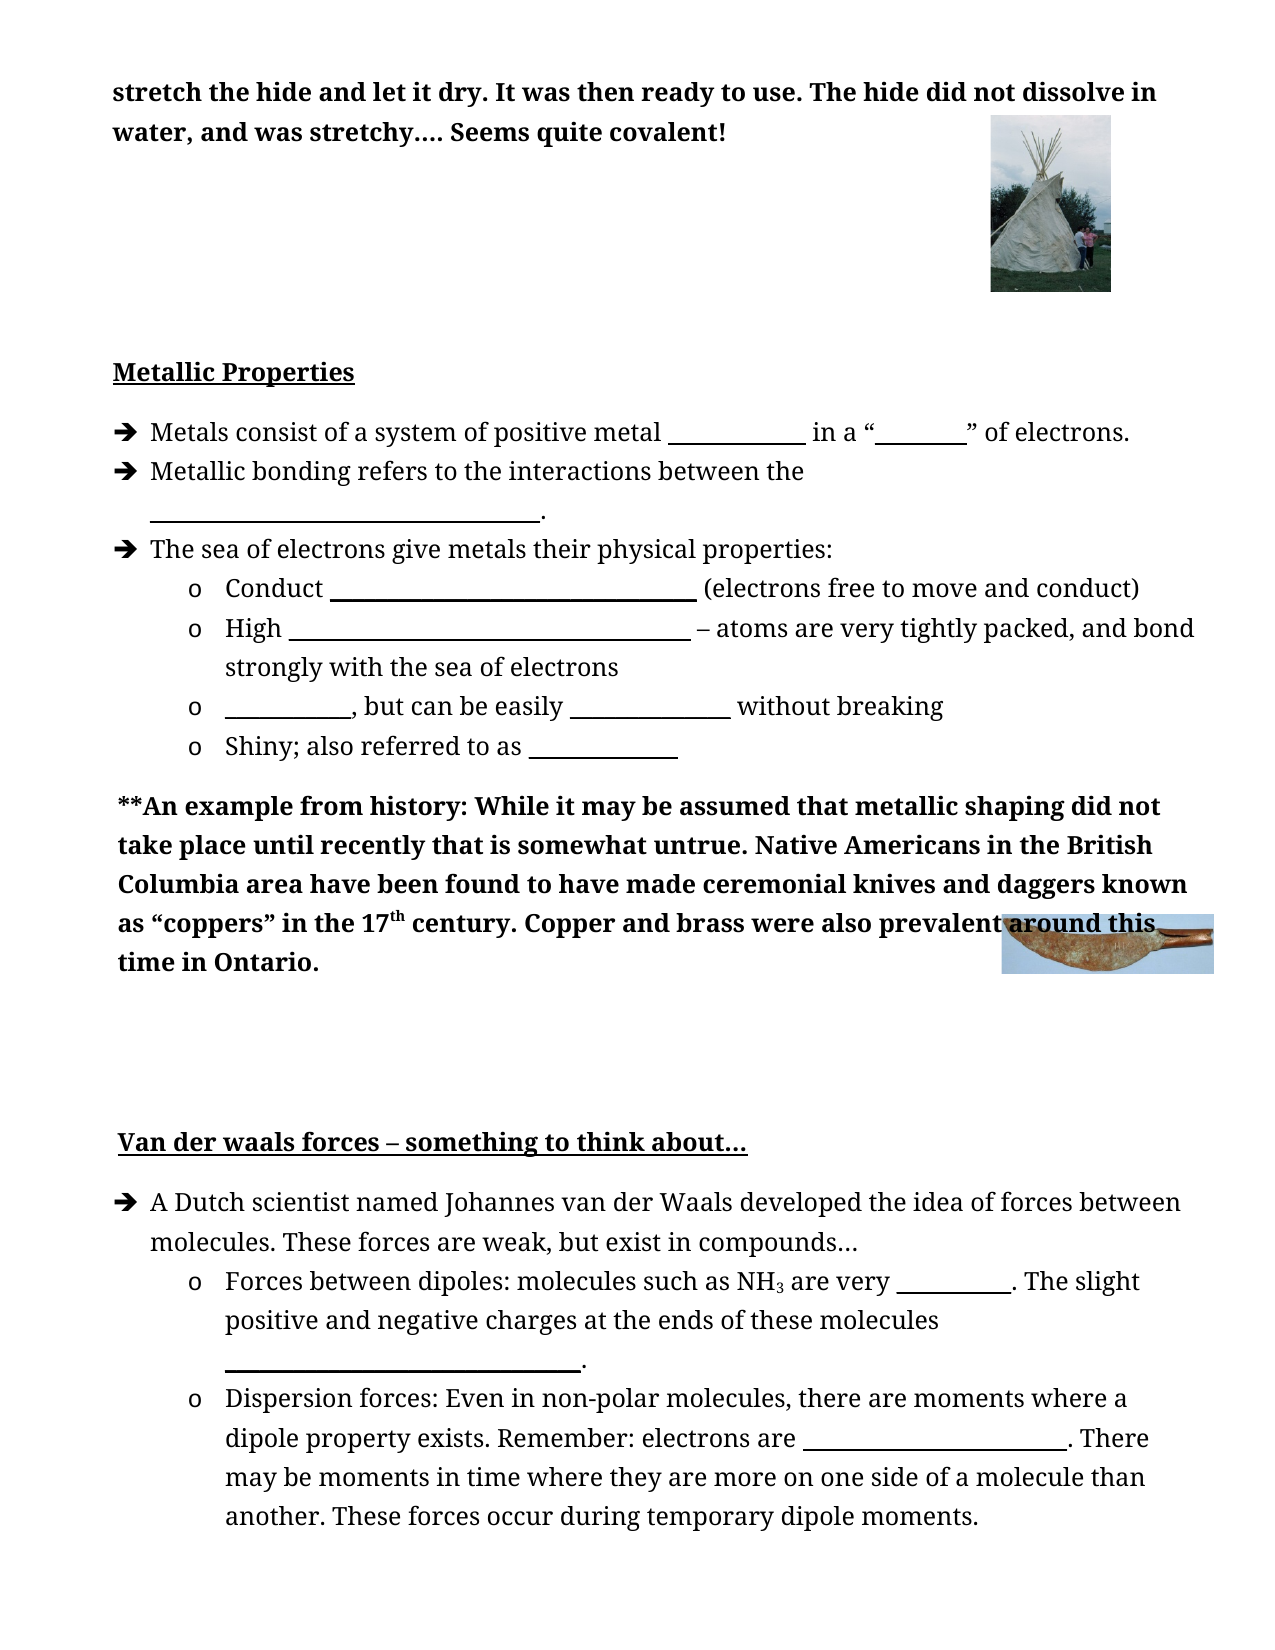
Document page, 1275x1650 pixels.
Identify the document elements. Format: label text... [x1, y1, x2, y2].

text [112, 75, 1200, 148]
picture [990, 148, 1111, 292]
list ___________, but can be easily ______________ without breaking [187, 689, 1200, 723]
list The sea of electrons give metals their physical properties: [112, 532, 1200, 566]
list Dispersion forces: Even in non-polar molecules, there are moments where a dipole property exists. Remember: electrons are _______________________. There may be moments in time where they are more on one side of a molecule than another. These forces occur during temporary dipole moments. [187, 1381, 1200, 1533]
text **An example from history: While it may be assumed that metallic shaping did not take place until recently that is somewhat untrue. Native Americans in the British Columbia area have been found to have made ceremonial knives and daggers known as “coppers” in the 17th century. Copper and brass were also prevalent around this time in Ontario. [117, 788, 1200, 979]
picture [1200, 914, 1214, 974]
text Metallic Properties [112, 354, 1200, 388]
list Forces between dipoles: molecules such as NH3 are very __________. The slight positive and negative charges at the ends of these molecules _______________________________. [187, 1263, 1200, 1376]
text Van der waals forces – something to think about… [117, 1125, 1200, 1159]
list Metallic bonding refers to the interactions between the __________________________________. [112, 453, 1200, 527]
list Shiny; also referred to as _____________ [187, 728, 1200, 762]
list High ___________________________________ – atoms are very tightly packed, and bond strongly with the sea of electrons [187, 610, 1200, 684]
list Metals consist of a system of positive metal ____________ in a “________” of electrons. [112, 414, 1200, 448]
list Conduct ________________________________ (electrons free to move and conduct) [187, 571, 1200, 605]
list A Dutch scientist named Johannes van der Waals developed the idea of forces between molecules. These forces are weak, but exist in compounds… [112, 1185, 1200, 1258]
